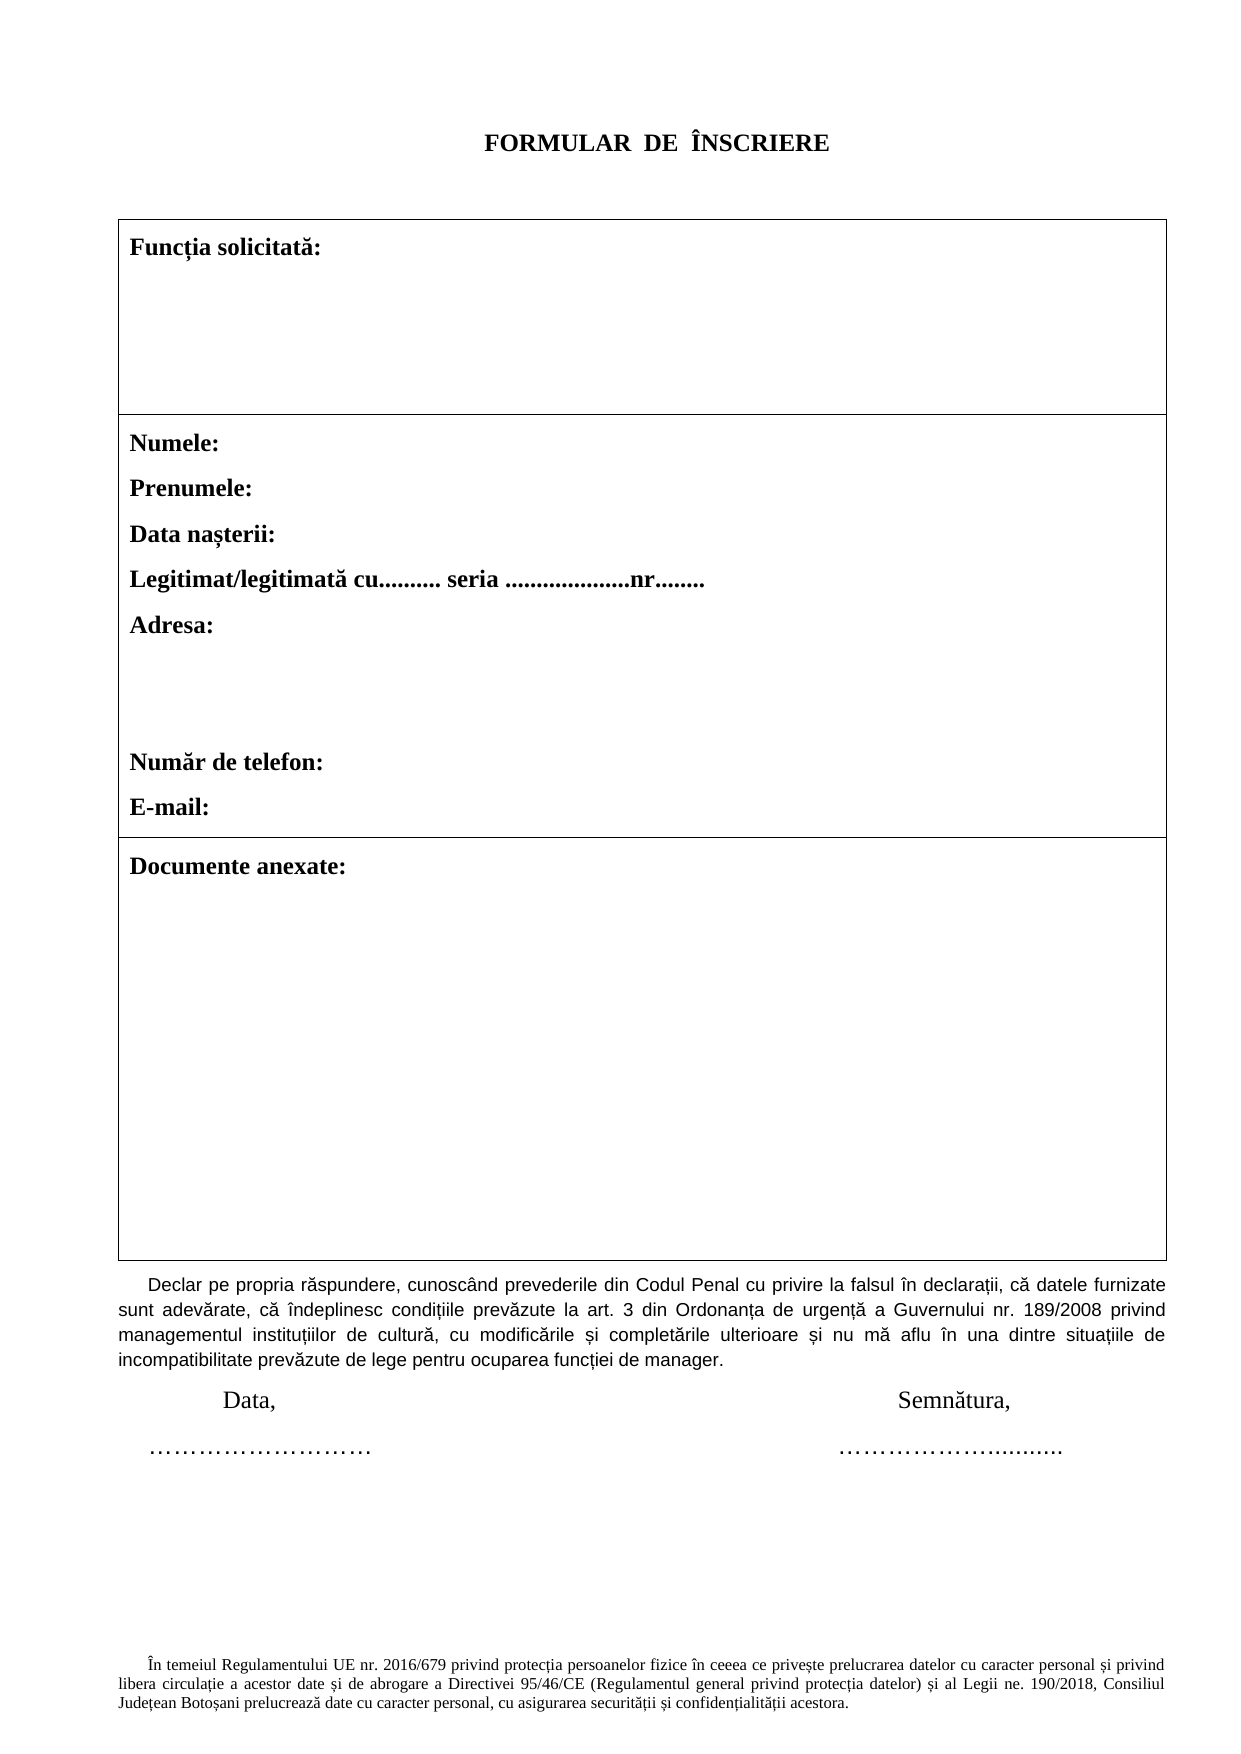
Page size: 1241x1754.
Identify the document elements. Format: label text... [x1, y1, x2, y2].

text ……………………… ………………........... [148, 1431, 1166, 1460]
table_cell Numele: Prenumele: Data nașterii: Legitimat/legitimată cu.......... seria ....................nr........ Adresa: Număr de telefon: E-mail: [119, 415, 1166, 837]
text Declar pe propria răspundere, cunoscând prevederile din Codul Penal cu privire la falsul în declarații, că datele furnizate sunt adevărate, că îndeplinesc condițiile prevăzute la art. 3 din Ordonanța de urgență a Guvernului nr. 189/2008 privind managementul instituțiilor de cultură, cu modificările și completările ulterioare și nu mă aflu în una dintre situațiile de incompatibilitate prevăzute de lege pentru ocuparea funcției de manager. [118, 1274, 1166, 1370]
table_cell Documente anexate: [119, 838, 1166, 1260]
table_header Funcția solicitată: [119, 220, 1166, 414]
text Data, Semnătura, [148, 1386, 1166, 1414]
text FORMULAR DE ÎNSCRIERE [148, 128, 1166, 156]
